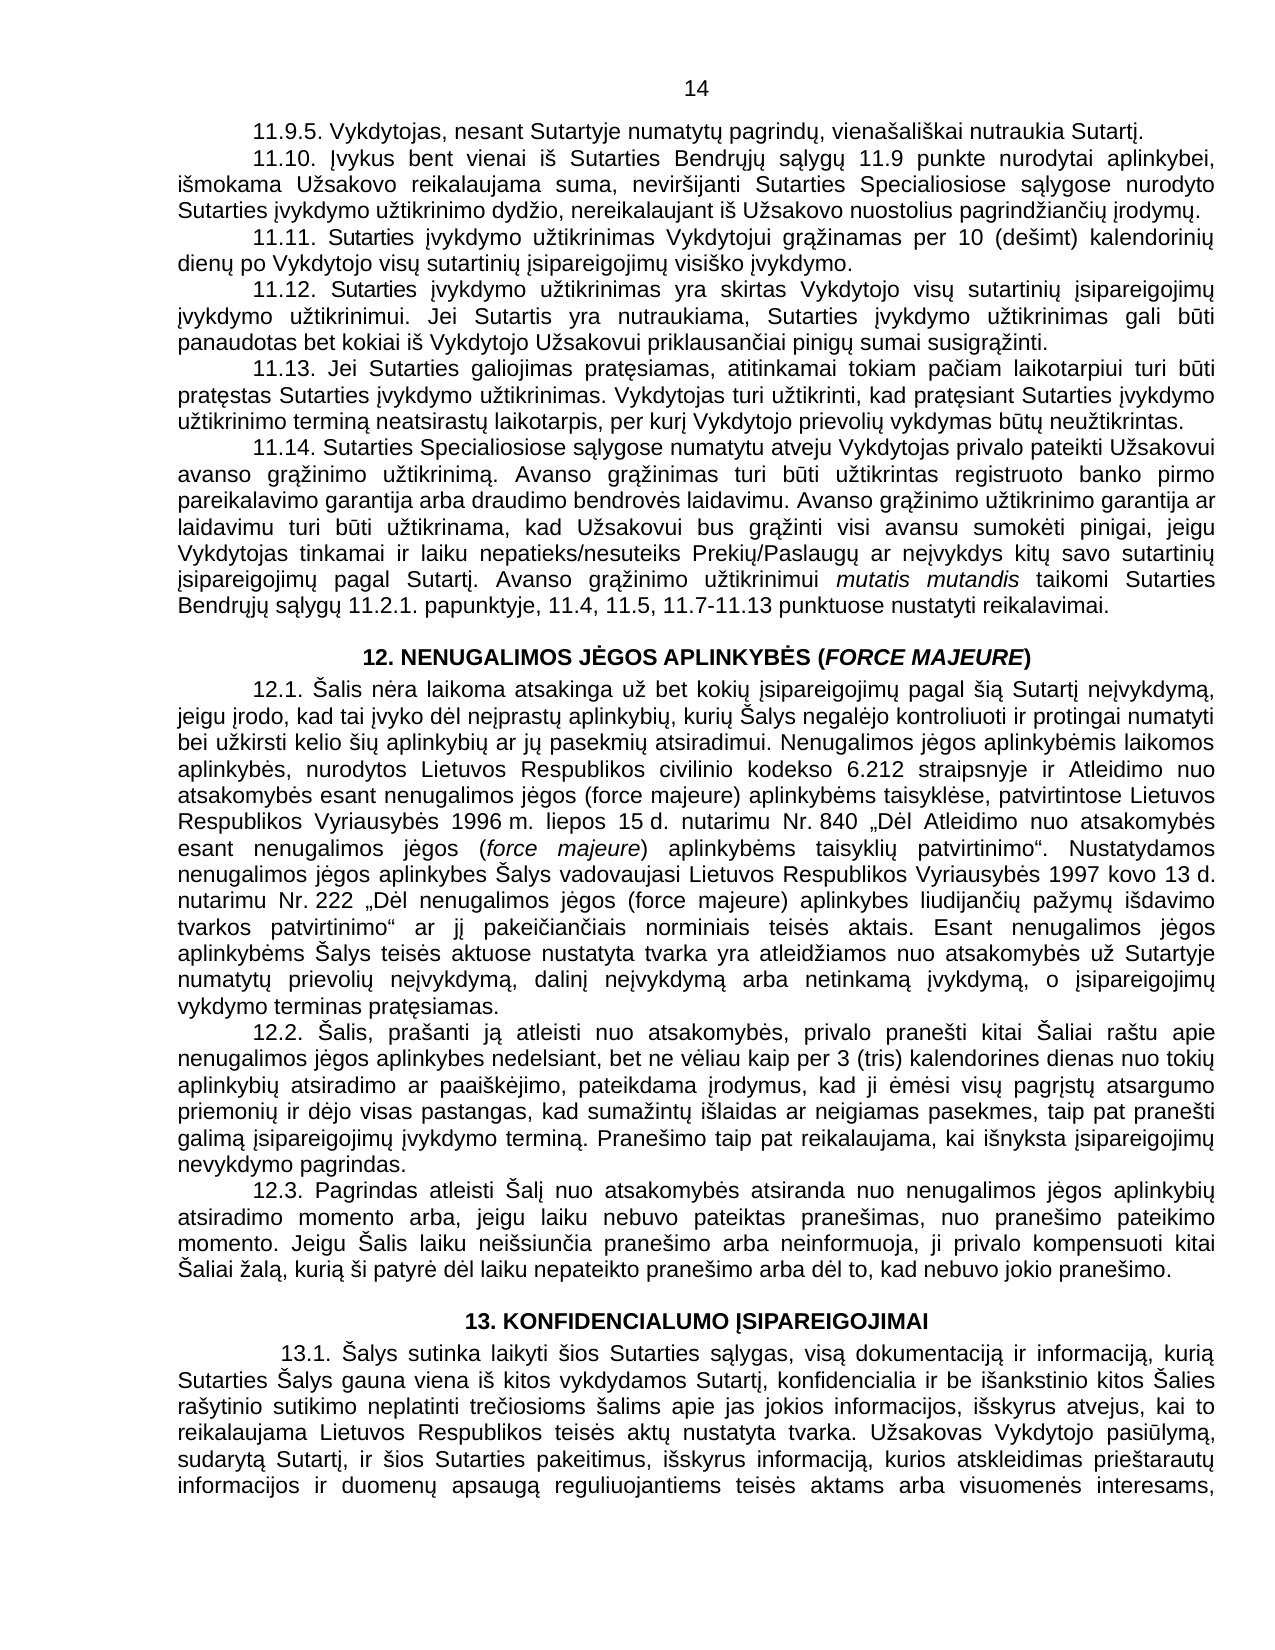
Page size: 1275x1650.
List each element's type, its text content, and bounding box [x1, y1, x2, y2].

text 11.13. Jei Sutarties galiojimas pratęsiamas, atitinkamai tokiam pačiam laikotarpiui turi būti pratęstas Sutarties įvykdymo užtikrinimas. Vykdytojas turi užtikrinti, kad pratęsiant Sutarties įvykdymo užtikrinimo terminą neatsirastų laikotarpis, per kurį Vykdytojo prievolių vykdymas būtų neužtikrintas. [177, 355, 1216, 434]
text 11.12. Sutarties įvykdymo užtikrinimas yra skirtas Vykdytojo visų sutartinių įsipareigojimų įvykdymo užtikrinimui. Jei Sutartis yra nutraukiama, Sutarties įvykdymo užtikrinimas gali būti panaudotas bet kokiai iš Vykdytojo Užsakovui priklausančiai pinigų sumai susigrąžinti. [177, 276, 1216, 355]
text 11.11. Sutarties įvykdymo užtikrinimas Vykdytojui grąžinamas per 10 (dešimt) kalendorinių dienų po Vykdytojo visų sutartinių įsipareigojimų visiško įvykdymo. [177, 223, 1216, 276]
text 11.9.5. Vykdytojas, nesant Sutartyje numatytų pagrindų, vienašališkai nutraukia Sutartį. [177, 118, 1216, 144]
text 11.14. Sutarties Specialiosiose sąlygose numatytu atveju Vykdytojas privalo pateikti Užsakovui avanso grąžinimo užtikrinimą. Avanso grąžinimas turi būti užtikrintas registruoto banko pirmo pareikalavimo garantija arba draudimo bendrovės laidavimu. Avanso grąžinimo užtikrinimo garantija ar laidavimu turi būti užtikrinama, kad Užsakovui bus grąžinti visi avansu sumokėti pinigai, jeigu Vykdytojas tinkamai ir laiku nepatieks/nesuteiks Prekių/Paslaugų ar neįvykdys kitų savo sutartinių įsipareigojimų pagal Sutartį. Avanso grąžinimo užtikrinimui mutatis mutandis taikomi Sutarties Bendrųjų sąlygų 11.2.1. papunktyje, 11.4, 11.5, 11.7-11.13 punktuose nustatyti reikalavimai. [177, 434, 1216, 619]
text 12.3. Pagrindas atleisti Šalį nuo atsakomybės atsiranda nuo nenugalimos jėgos aplinkybių atsiradimo momento arba, jeigu laiku nebuvo pateiktas pranešimas, nuo pranešimo pateikimo momento. Jeigu Šalis laiku neišsiunčia pranešimo arba neinformuoja, ji privalo kompensuoti kitai Šaliai žalą, kurią ši patyrė dėl laiku nepateikto pranešimo arba dėl to, kad nebuvo jokio pranešimo. [177, 1177, 1216, 1283]
text 12.1. Šalis nėra laikoma atsakinga už bet kokių įsipareigojimų pagal šią Sutartį neįvykdymą, jeigu įrodo, kad tai įvyko dėl neįprastų aplinkybių, kurių Šalys negalėjo kontroliuoti ir protingai numatyti bei užkirsti kelio šių aplinkybių ar jų pasekmių atsiradimui. Nenugalimos jėgos aplinkybėmis laikomos aplinkybės, nurodytos Lietuvos Respublikos civilinio kodekso 6.212 straipsnyje ir Atleidimo nuo atsakomybės esant nenugalimos jėgos (force majeure) aplinkybėms taisyklėse, patvirtintose Lietuvos Respublikos Vyriausybės 1996 m. liepos 15 d. nutarimu Nr. 840 „Dėl Atleidimo nuo atsakomybės esant nenugalimos jėgos (force majeure) aplinkybėms taisyklių patvirtinimo“. Nustatydamos nenugalimos jėgos aplinkybes Šalys vadovaujasi Lietuvos Respublikos Vyriausybės 1997 kovo 13 d. nutarimu Nr. 222 „Dėl nenugalimos jėgos (force majeure) aplinkybes liudijančių pažymų išdavimo tvarkos patvirtinimo“ ar jį pakeičiančiais norminiais teisės aktais. Esant nenugalimos jėgos aplinkybėms Šalys teisės aktuose nustatyta tvarka yra atleidžiamos nuo atsakomybės už Sutartyje numatytų prievolių neįvykdymą, dalinį neįvykdymą arba netinkamą įvykdymą, o įsipareigojimų vykdymo terminas pratęsiamas. [177, 676, 1216, 1019]
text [177, 1340, 1216, 1498]
text 11.10. Įvykus bent vienai iš Sutarties Bendrųjų sąlygų 11.9 punkte nurodytai aplinkybei, išmokama Užsakovo reikalaujama suma, neviršijanti Sutarties Specialiosiose sąlygose nurodyto Sutarties įvykdymo užtikrinimo dydžio, nereikalaujant iš Užsakovo nuostolius pagrindžiančių įrodymų. [177, 144, 1216, 223]
title 13. KONFIDENCIALUMO ĮSIPAREIGOJIMAI [177, 1308, 1216, 1334]
title 12. NENUGALIMOS JĖGOS APLINKYBĖS (FORCE MAJEURE) [177, 644, 1216, 670]
text 12.2. Šalis, prašanti ją atleisti nuo atsakomybės, privalo pranešti kitai Šaliai raštu apie nenugalimos jėgos aplinkybes nedelsiant, bet ne vėliau kaip per 3 (tris) kalendorines dienas nuo tokių aplinkybių atsiradimo ar paaiškėjimo, pateikdama įrodymus, kad ji ėmėsi visų pagrįstų atsargumo priemonių ir dėjo visas pastangas, kad sumažintų išlaidas ar neigiamas pasekmes, taip pat pranešti galimą įsipareigojimų įvykdymo terminą. Pranešimo taip pat reikalaujama, kai išnyksta įsipareigojimų nevykdymo pagrindas. [177, 1019, 1216, 1177]
